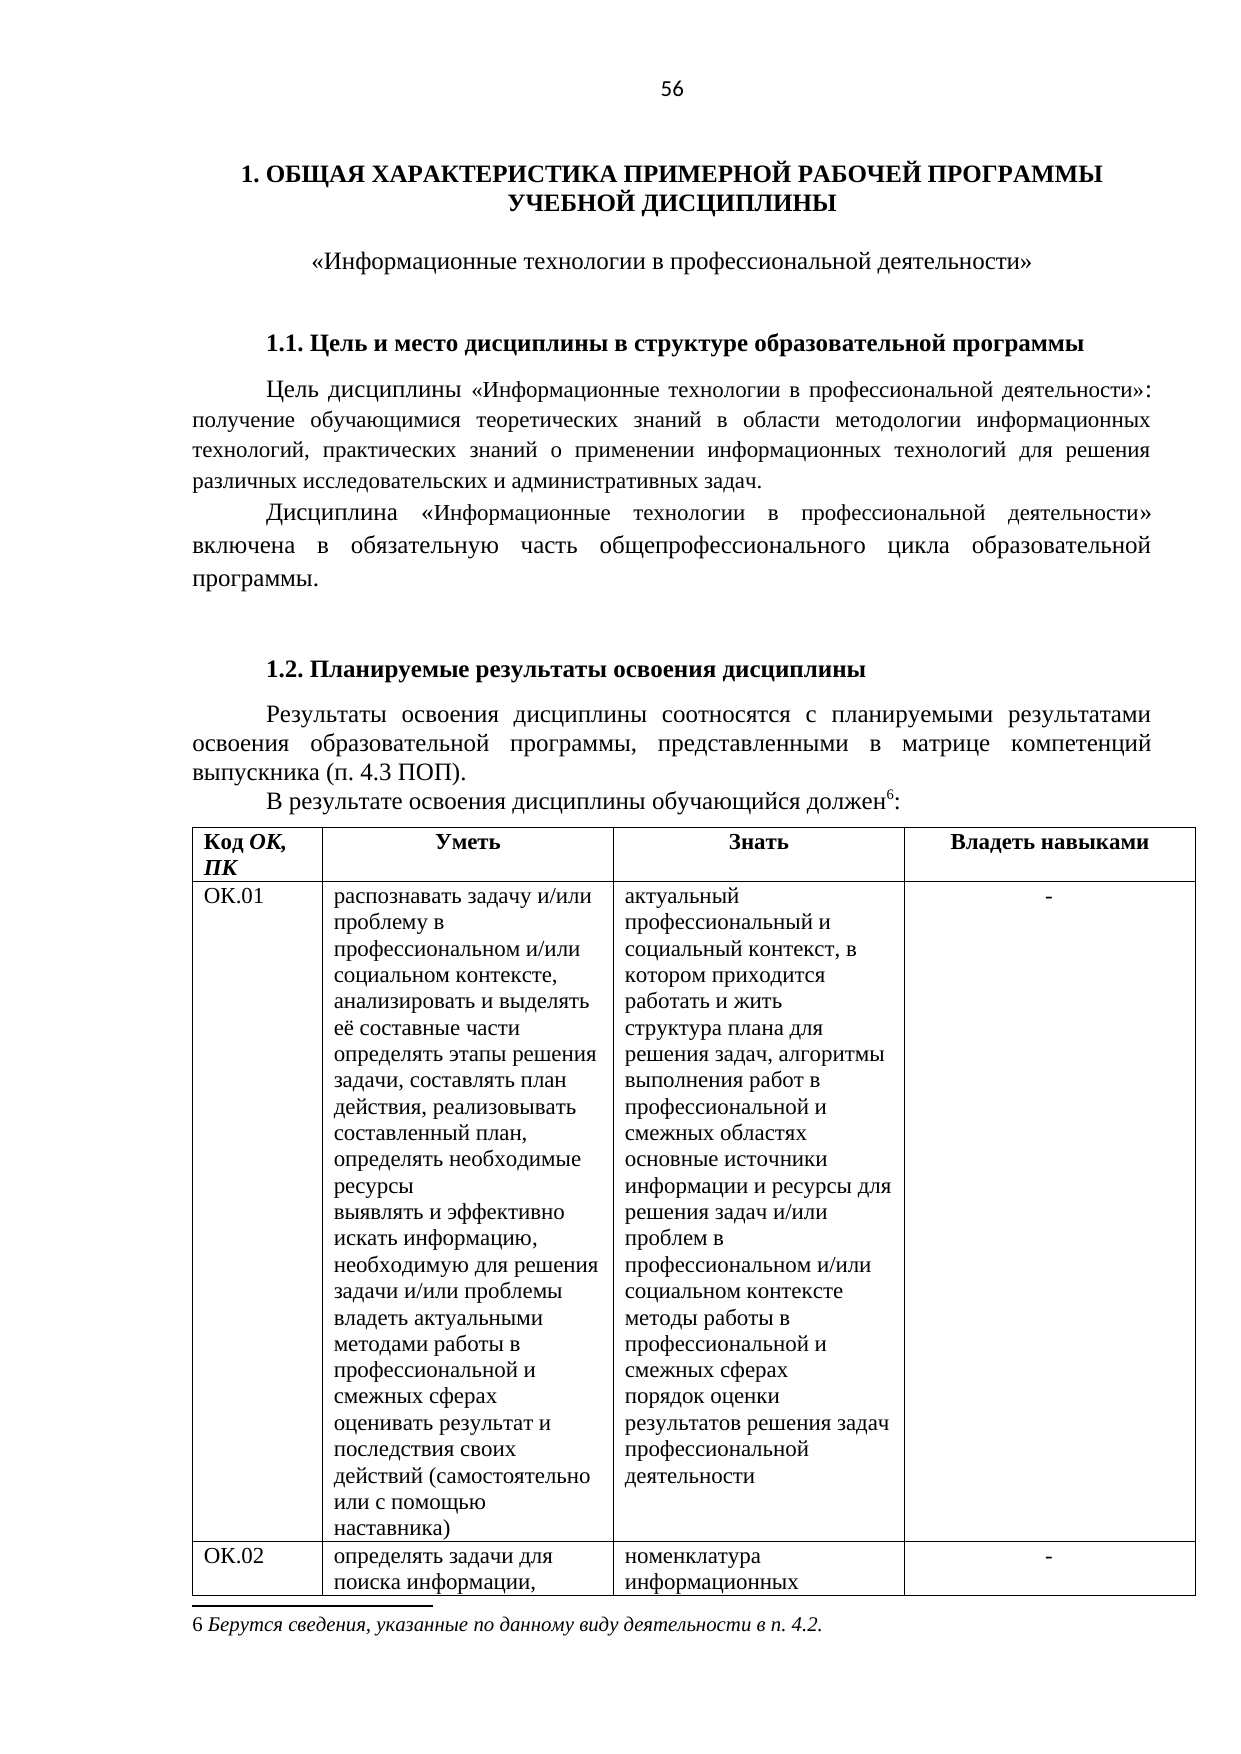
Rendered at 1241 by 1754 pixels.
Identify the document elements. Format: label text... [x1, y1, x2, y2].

table_cell актуальный профессиональный и социальный контекст, в котором приходится работать и жить структура плана для решения задач, алгоритмы выполнения работ в профессиональной и смежных областях основные источники информации и ресурсы для решения задач и/или проблем в профессиональном и/или социальном контексте методы работы в профессиональной и смежных сферах порядок оценки результатов решения задач профессиональной деятельности [614, 882, 904, 1541]
text 1. Общая характеристика ПРИМЕРНОЙ РАБОЧЕЙ ПРОГРАММЫ УЧЕБНОЙ ДИСЦИПЛИНЫ [192, 159, 1152, 217]
text В результате освоения дисциплины обучающийся должен: [192, 786, 1152, 814]
table_cell - [905, 1542, 1195, 1594]
table_header Код ОК, ПК [193, 828, 322, 881]
text Цель дисциплины «Информационные технологии в профессиональной деятельности»: получение обучающимися теоретических знаний в области методологии информационных технологий, практических знаний о применении информационных технологий для решения различных исследовательских и административных задач. [192, 374, 1152, 493]
text «Информационные технологии в профессиональной деятельности» [192, 246, 1152, 274]
table_header Уметь [323, 828, 613, 881]
table_cell ОК.02 [193, 1542, 322, 1594]
table_cell распознавать задачу и/или проблему в профессиональном и/или социальном контексте, анализировать и выделять её составные части определять этапы решения задачи, составлять план действия, реализовывать составленный план, определять необходимые ресурсы выявлять и эффективно искать информацию, необходимую для решения задачи и/или проблемы владеть актуальными методами работы в профессиональной и смежных сферах оценивать результат и последствия своих действий (самостоятельно или с помощью наставника) [323, 882, 613, 1541]
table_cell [614, 1542, 904, 1594]
table_header Знать [614, 828, 904, 881]
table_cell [323, 1542, 613, 1594]
table_cell - [905, 882, 1195, 1541]
text 1.2. Планируемые результаты освоения дисциплины [192, 654, 1152, 683]
text 1.1. Цель и место дисциплины в структуре образовательной программы [192, 328, 1152, 357]
table_cell ОК.01 [193, 882, 322, 1541]
text Дисциплина «Информационные технологии в профессиональной деятельности» включена в обязательную часть общепрофессионального цикла образовательной программы. [192, 497, 1152, 592]
text Результаты освоения дисциплины соотносятся с планируемыми результатами освоения образовательной программы, представленными в матрице компетенций выпускника (п. 4.3 ПОП). [192, 699, 1152, 786]
table_header Владеть навыками [905, 828, 1195, 881]
